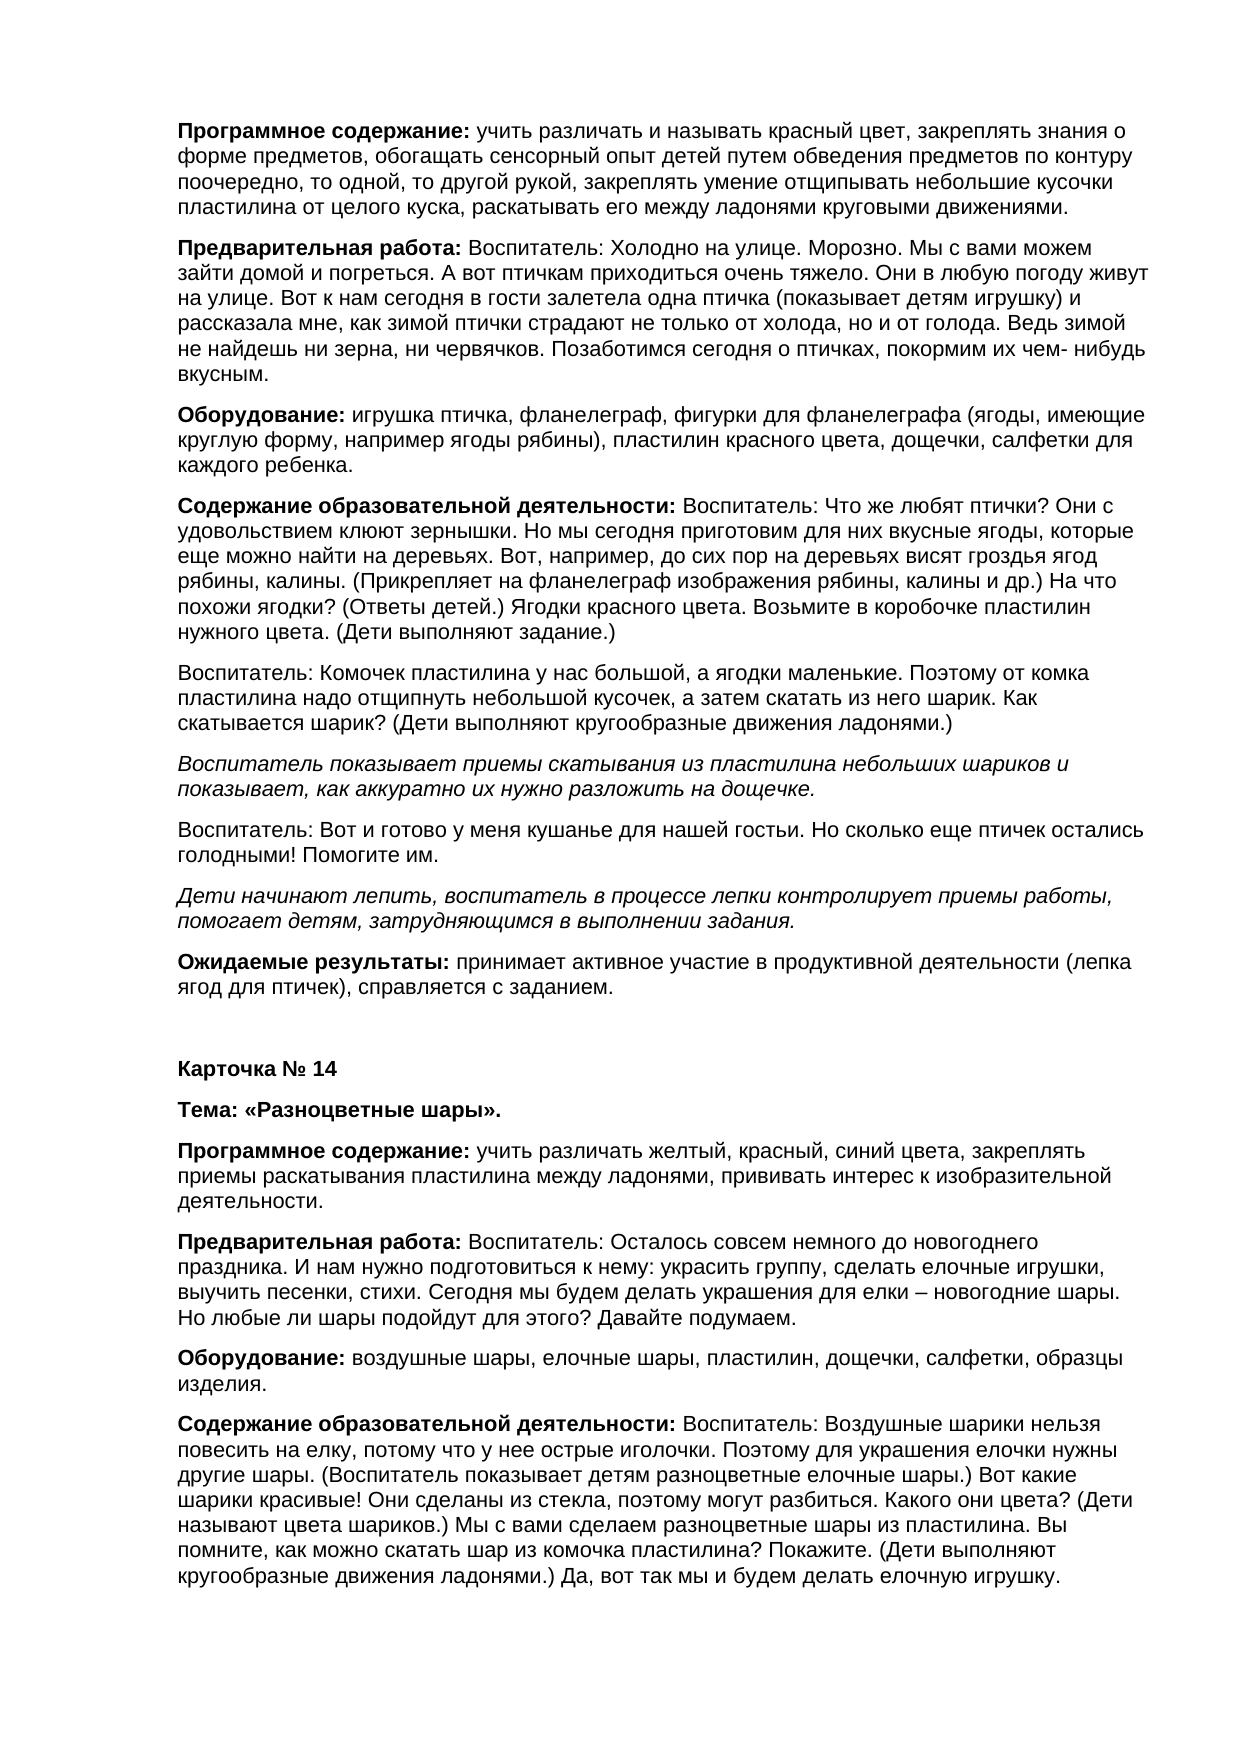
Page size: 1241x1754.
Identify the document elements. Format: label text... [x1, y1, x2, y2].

text Воспитатель: Вот и готово у меня кушанье для нашей гостьи. Но сколько еще птичек остались голодными! Помогите им. [177, 817, 1152, 867]
text Программное содержание: учить различать желтый, красный, синий цвета, закреплять приемы раскатывания пластилина между ладонями, прививать интерес к изобразительной деятельности. [177, 1137, 1152, 1213]
text Оборудование: игрушка птичка, фланелеграф, фигурки для фланелеграфа (ягоды, имеющие круглую форму, например ягоды рябины), пластилин красного цвета, дощечки, салфетки для каждого ребенка. [177, 401, 1152, 477]
text Воспитатель показывает приемы скатывания из пластилина небольших шариков и показывает, как аккуратно их нужно разложить на дощечке. [177, 751, 1152, 801]
text Тема: «Разноцветные шары». [177, 1097, 1152, 1122]
text Воспитатель: Комочек пластилина у нас большой, а ягодки маленькие. Поэтому от комка пластилина надо отщипнуть небольшой кусочек, а затем скатать из него шарик. Как скатывается шарик? (Дети выполняют кругообразные движения ладонями.) [177, 659, 1152, 735]
text Содержание образовательной деятельности: Воспитатель: Что же любят птички? Они с удовольствием клюют зернышки. Но мы сегодня приготовим для них вкусные ягоды, которые еще можно найти на деревьях. Вот, например, до сих пор на деревьях висят гроздья ягод рябины, калины. (Прикрепляет на фланелеграф изображения рябины, калины и др.) На что похожи ягодки? (Ответы детей.) Ягодки красного цвета. Возьмите в коробочке пластилин нужного цвета. (Дети выполняют задание.) [177, 493, 1152, 644]
text Оборудование: воздушные шары, елочные шары, пластилин, дощечки, салфетки, образцы изделия. [177, 1345, 1152, 1396]
text Предварительная работа: Воспитатель: Осталось совсем немного до новогоднего праздника. И нам нужно подготовиться к нему: украсить группу, сделать елочные игрушки, выучить песенки, стихи. Сегодня мы будем делать украшения для елки – новогодние шары. Но любые ли шары подойдут для этого? Давайте подумаем. [177, 1229, 1152, 1329]
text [177, 1411, 1152, 1588]
text Ожидаемые результаты: принимает активное участие в продуктивной деятельности (лепка ягод для птичек), справляется с заданием. [177, 949, 1152, 999]
text Предварительная работа: Воспитатель: Холодно на улице. Морозно. Мы с вами можем зайти домой и погреться. А вот птичкам приходиться очень тяжело. Они в любую погоду живут на улице. Вот к нам сегодня в гости залетела одна птичка (показывает детям игрушку) и рассказала мне, как зимой птички страдают не только от холода, но и от голода. Ведь зимой не найдешь ни зерна, ни червячков. Позаботимся сегодня о птичках, покормим их чем- нибудь вкусным. [177, 234, 1152, 386]
text Карточка № 14 [177, 1056, 1152, 1081]
text Программное содержание: учить различать и называть красный цвет, закреплять знания о форме предметов, обогащать сенсорный опыт детей путем обведения предметов по контуру поочередно, то одной, то другой рукой, закреплять умение отщипывать небольшие кусочки пластилина от целого куска, раскатывать его между ладонями круговыми движениями. [177, 118, 1152, 219]
text Дети начинают лепить, воспитатель в процессе лепки контролирует приемы работы, помогает детям, затрудняющимся в выполнении задания. [177, 883, 1152, 933]
